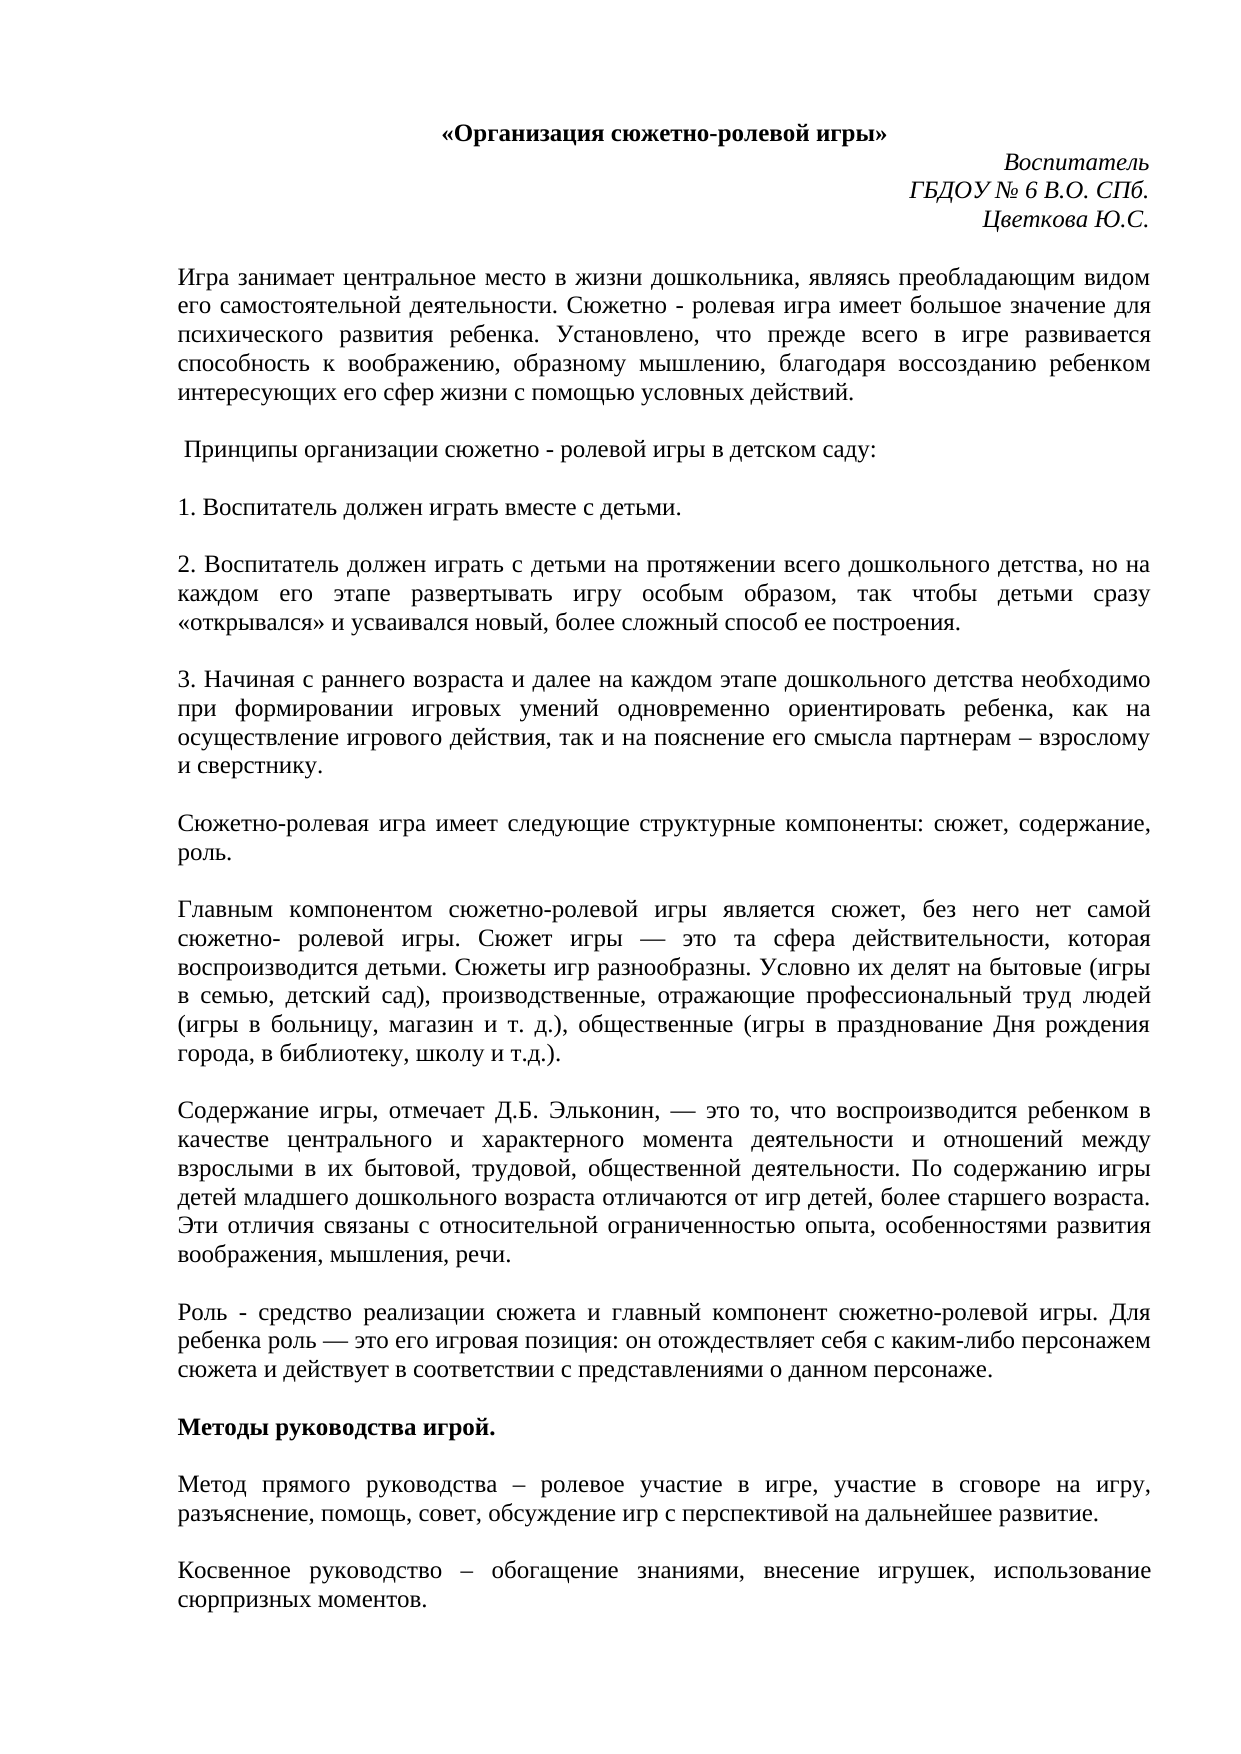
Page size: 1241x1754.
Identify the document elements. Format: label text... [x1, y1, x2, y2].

text «Организация сюжетно-ролевой игры» [177, 118, 1152, 147]
text Принципы организации сюжетно - ролевой игры в детском саду: [177, 434, 1152, 463]
text 2. Воспитатель должен играть с детьми на протяжении всего дошкольного детства, но на каждом его этапе развертывать игру особым образом, так чтобы детьми сразу «открывался» и усваивался новый, более сложный способ ее построения. [177, 549, 1152, 636]
text Роль - средство реализации сюжета и главный компонент сюжетно-ролевой игры. Для ребенка роль — это его игровая позиция: он отождествляет себя с каким-либо персонажем сюжета и действует в соответствии с представлениями о данном персонаже. [177, 1297, 1152, 1383]
text Игра занимает центральное место в жизни дошкольника, являясь преобладающим видом его самостоятельной деятельности. Сюжетно - ролевая игра имеет большое значение для психического развития ребенка. Установлено, что прежде всего в игре развивается способность к воображению, образному мышлению, благодаря воссозданию ребенком интересующих его сфер жизни с помощью условных действий. [177, 262, 1152, 406]
text Методы руководства игрой. [177, 1412, 1152, 1441]
text 3. Начиная с раннего возраста и далее на каждом этапе дошкольного детства необходимо при формировании игровых умений одновременно ориентировать ребенка, как на осуществление игрового действия, так и на пояснение его смысла партнерам – взрослому и сверстнику. [177, 664, 1152, 779]
text Сюжетно-ролевая игра имеет следующие структурные компоненты: сюжет, содержание, роль. [177, 808, 1152, 866]
text 1. Воспитатель должен играть вместе с детьми. [177, 492, 1152, 521]
text Метод прямого руководства – ролевое участие в игре, участие в сговоре на игру, разъяснение, помощь, совет, обсуждение игр с перспективой на дальнейшее развитие. [177, 1469, 1152, 1527]
text Главным компонентом сюжетно-ролевой игры является сюжет, без него нет самой сюжетно- ролевой игры. Сюжет игры — это та сфера действительности, которая воспроизводится детьми. Сюжеты игр разнообразны. Условно их делят на бытовые (игры в семью, детский сад), производственные, отражающие профессиональный труд людей (игры в больницу, магазин и т. д.), общественные (игры в празднование Дня рождения города, в библиотеку, школу и т.д.). [177, 894, 1152, 1067]
text Косвенное руководство – обогащение знаниями, внесение игрушек, использование сюрпризных моментов. [177, 1556, 1152, 1613]
text Содержание игры, отмечает Д.Б. Эльконин, — это то, что воспроизводится ребенком в качестве центрального и характерного момента деятельности и отношений между взрослыми в их бытовой, трудовой, общественной деятельности. По содержанию игры детей младшего дошкольного возраста отличаются от игр детей, более старшего возраста. Эти отличия связаны с относительной ограниченностью опыта, особенностями развития воображения, мышления, речи. [177, 1096, 1152, 1268]
text Цветкова Ю.С. [177, 204, 1152, 233]
text ГБДОУ № 6 В.О. СПб. [177, 176, 1152, 204]
text Воспитатель [177, 147, 1152, 176]
